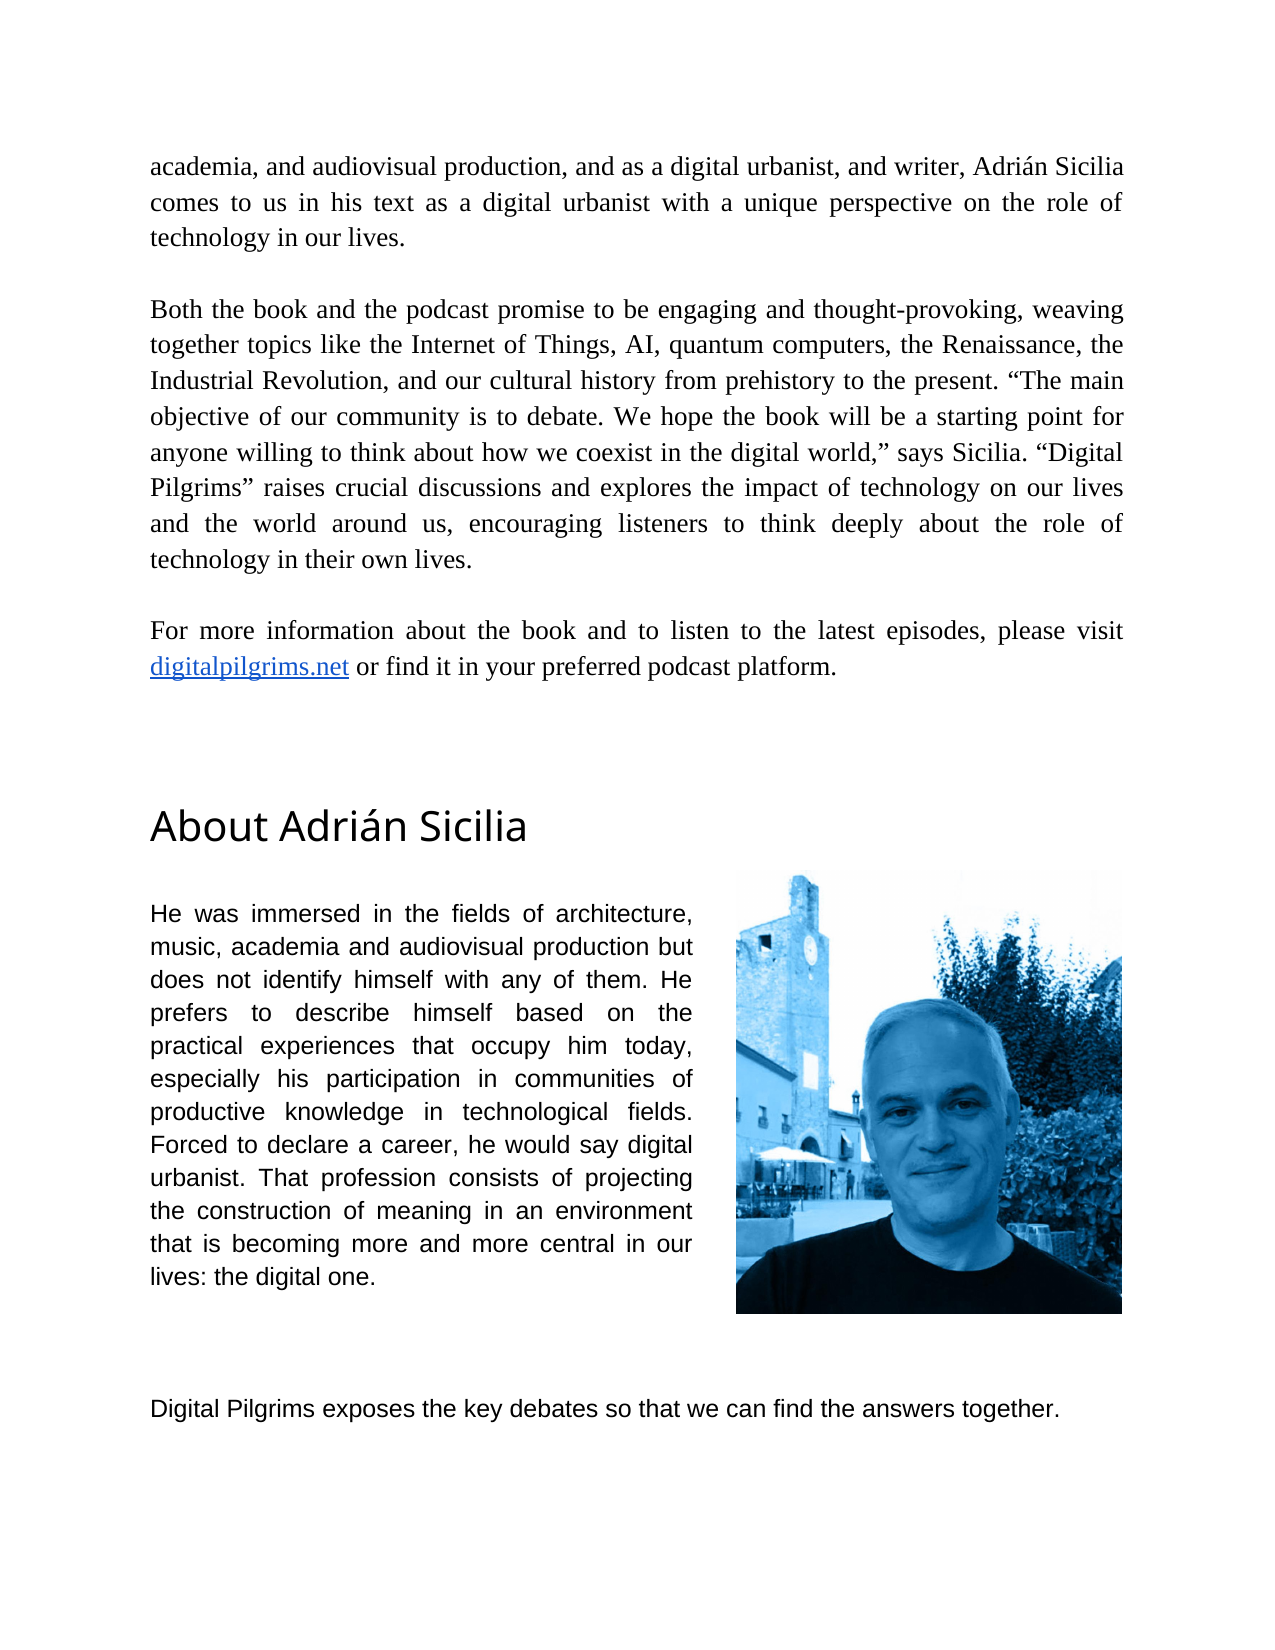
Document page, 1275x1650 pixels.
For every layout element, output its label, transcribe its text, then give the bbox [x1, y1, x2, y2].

text He was immersed in the fields of architecture, music, academia and audiovisual production but does not identify himself with any of them. He prefers to describe himself based on the practical experiences that occupy him today, especially his participation in communities of productive knowledge in technological fields. Forced to declare a career, he would say digital urbanist. That profession consists of projecting the construction of meaning in an environment that is becoming more and more central in our lives: the digital one. [150, 899, 694, 1291]
text Both the book and the podcast promise to be engaging and thought-provoking, weaving together topics like the Internet of Things, AI, quantum computers, the Renaissance, the Industrial Revolution, and our cultural history from prehistory to the present. “The main objective of our community is to debate. We hope the book will be a starting point for anyone willing to think about how we coexist in the digital world,” says Sicilia. “Digital Pilgrims” raises crucial discussions and explores the impact of technology on our lives and the world around us, encouraging listeners to think deeply about the role of technology in their own lives. [150, 293, 1125, 574]
text For more information about the book and to listen to the latest episodes, please visit digitalpilgrims.net or find it in your preferred podcast platform. [150, 614, 1125, 681]
subtitle About Adrián Sicilia [150, 796, 1125, 853]
text Digital Pilgrims exposes the key debates so that we can find the answers together. [150, 1394, 1125, 1423]
picture [736, 870, 1122, 1314]
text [150, 150, 1125, 253]
